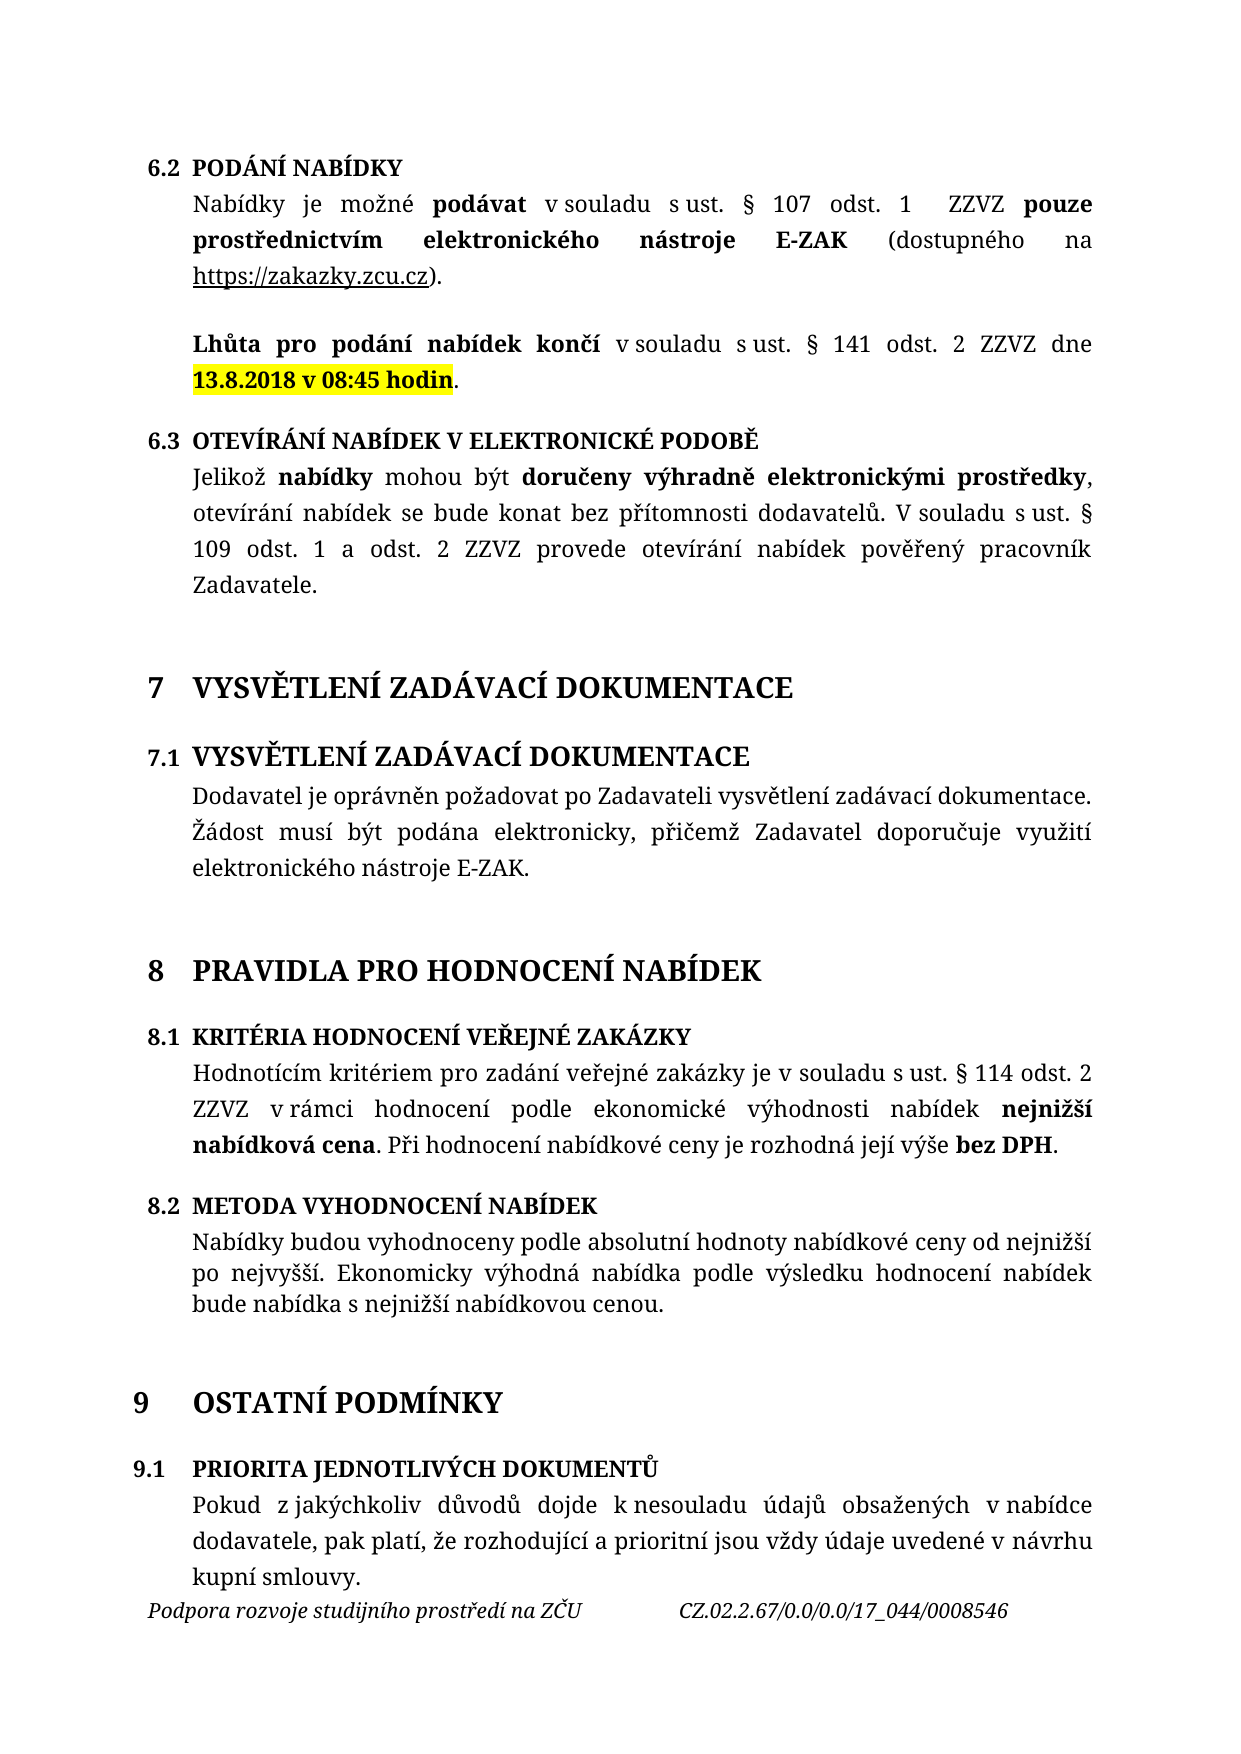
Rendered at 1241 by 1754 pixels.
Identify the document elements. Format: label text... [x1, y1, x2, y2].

text Lhůta pro podání nabídek končí v souladu s ust. § 141 odst. 2 ZZVZ dne 13.8.2018 v 08:45 hodin. [193, 328, 1093, 395]
subtitle OSTATNÍ PODMÍNKY [133, 1382, 1093, 1422]
text Pokud z jakýchkoliv důvodů dojde k nesouladu údajů obsažených v nabídce dodavatele, pak platí, že rozhodující a prioritní jsou vždy údaje uvedené v návrhu kupní smlouvy. [192, 1489, 1093, 1592]
text Hodnotícím kritériem pro zadání veřejné zakázky je v souladu s ust. § 114 odst. 2 ZZVZ v rámci hodnocení podle ekonomické výhodnosti nabídek nejnižší nabídková cena. Při hodnocení nabídkové ceny je rozhodná její výše bez DPH. [193, 1057, 1093, 1160]
text Nabídky budou vyhodnoceny podle absolutní hodnoty nabídkové ceny od nejnižší po nejvyšší. Ekonomicky výhodná nabídka podle výsledku hodnocení nabídek bude nabídka s nejnižší nabídkovou cenou. [192, 1226, 1093, 1320]
subtitle OTEVÍRÁNÍ NABÍDEK V ELEKTRONICKÉ PODOBĚ [148, 425, 1093, 456]
subtitle PODÁNÍ NABÍDKY [147, 152, 1093, 183]
text Jelikož nabídky mohou být doručeny výhradně elektronickými prostředky, otevírání nabídek se bude konat bez přítomnosti dodavatelů. V souladu s ust. § 109 odst. 1 a odst. 2 ZZVZ provede otevírání nabídek pověřený pracovník Zadavatele. [193, 461, 1093, 600]
subtitle METODA VYHODNOCENÍ NABÍDEK [147, 1190, 1093, 1221]
subtitle PRIORITA JEDNOTLIVÝCH DOKUMENTŮ [133, 1453, 1093, 1484]
subtitle KRITÉRIA HODNOCENÍ VEŘEJNÉ ZAKÁZKY [147, 1021, 1093, 1052]
text Nabídky je možné podávat v souladu s ust. § 107 odst. 1 ZZVZ pouze prostřednictvím elektronického nástroje E-ZAK (dostupného na https://zakazky.zcu.cz). [193, 188, 1093, 291]
subtitle VYSVĚTLENÍ ZADÁVACÍ DOKUMENTACE [147, 738, 1093, 775]
text Dodavatel je oprávněn požadovat po Zadavateli vysvětlení zadávací dokumentace. Žádost musí být podána elektronicky, přičemž Zadavatel doporučuje využití elektronického nástroje E-ZAK. [192, 780, 1093, 883]
subtitle PRAVIDLA PRO HODNOCENÍ NABÍDEK [148, 951, 1093, 990]
subtitle VYSVĚTLENÍ ZADÁVACÍ DOKUMENTACE [148, 667, 1093, 707]
